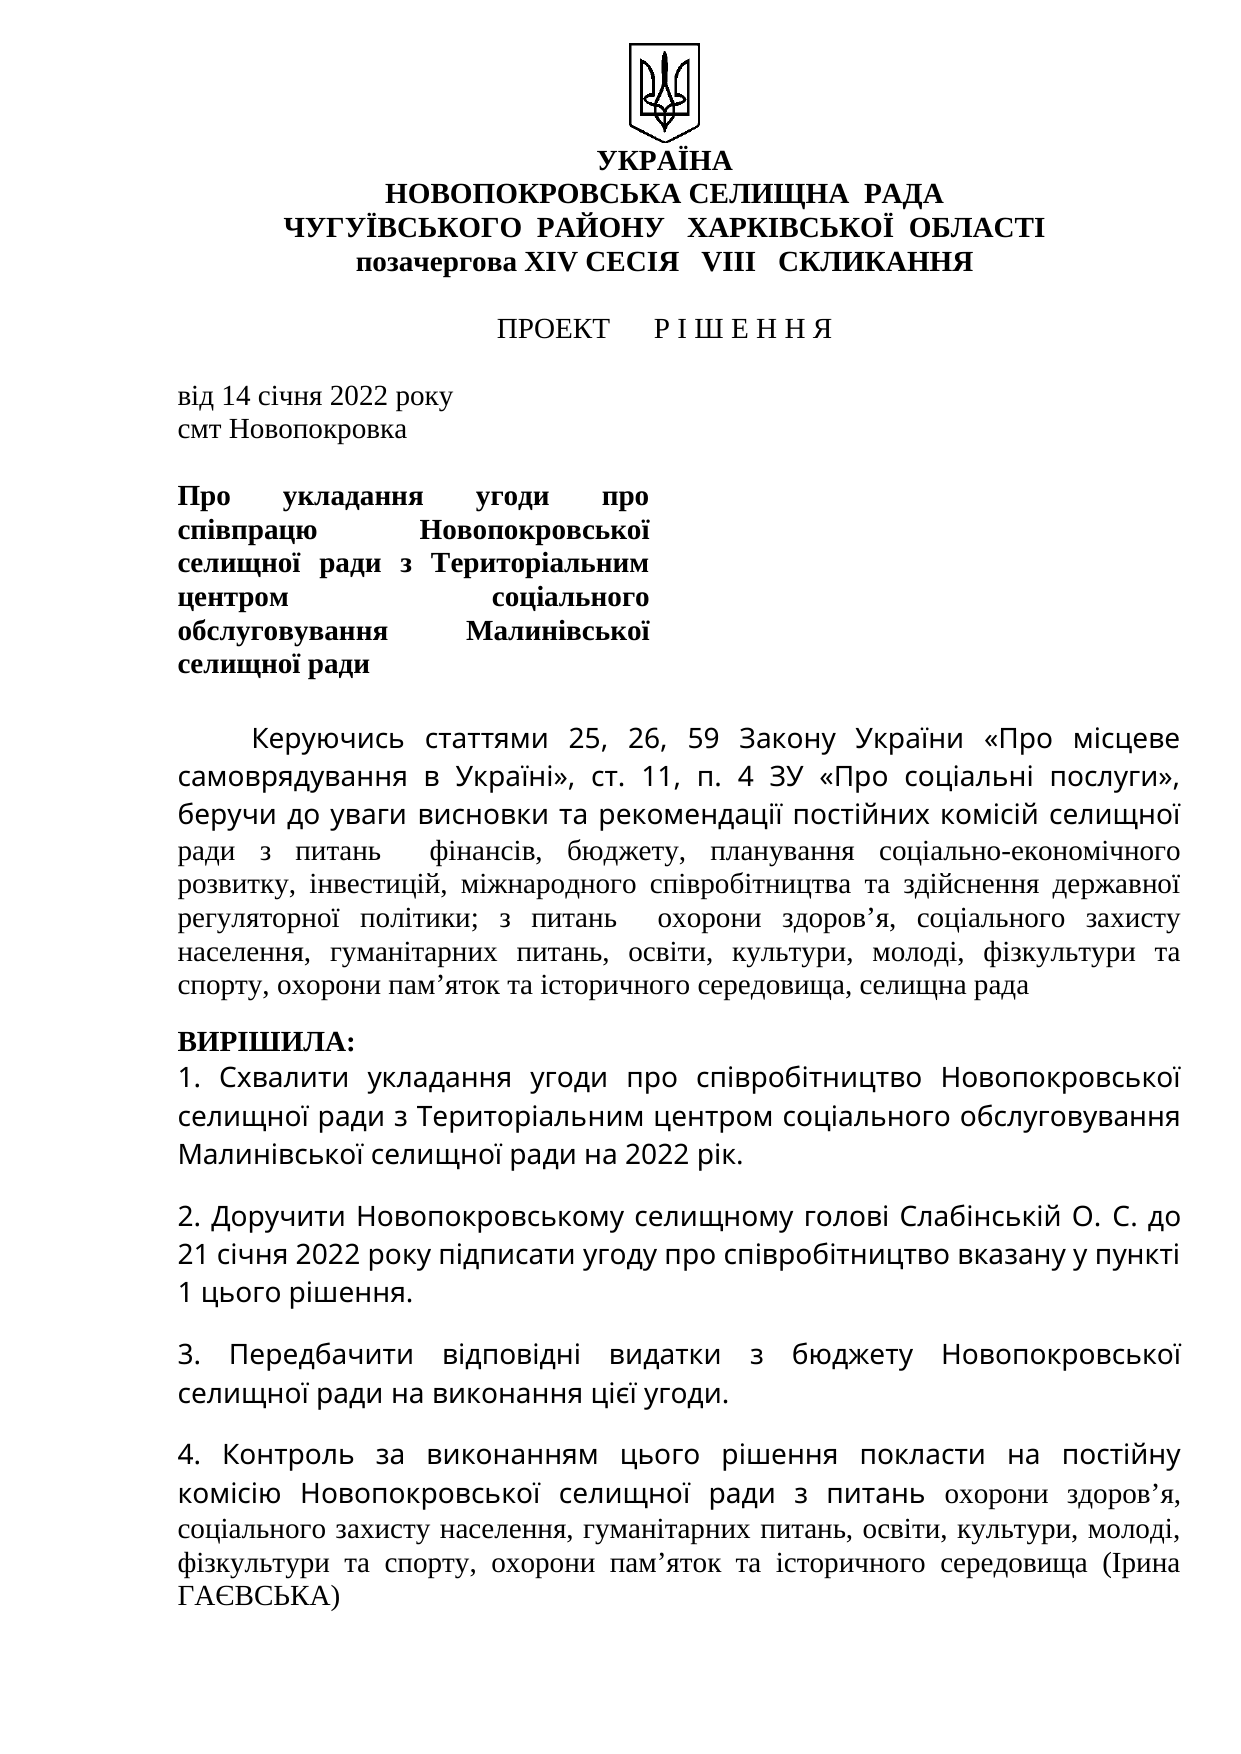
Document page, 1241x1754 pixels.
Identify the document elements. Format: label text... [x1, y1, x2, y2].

picture [629, 43, 700, 143]
text 2. Доручити Новопокровському селищному голові Слабінській О. С. до 21 січня 2022 року підписати угоду про співробітництво вказану у пункті 1 цього рішення. [177, 1196, 1181, 1311]
text позачергова ХІV СЕСІЯ VІІІ СКЛИКАННЯ [177, 244, 1152, 277]
text Керуючись статтями 25, 26, 59 Закону України «Про місцеве самоврядування в Україні», ст. 11, п. 4 ЗУ «Про соціальні послуги», беручи до уваги висновки та рекомендації постійних комісій селищної ради з питань фінансів, бюджету, планування соціально-економічного розвитку, інвестицій, міжнародного співробітництва та здійснення державної регуляторної політики; з питань охорони здоров’я, соціального захисту населення, гуманітарних питань, освіти, культури, молоді, фізкультури та спорту, охорони пам’яток та історичного середовища, селищна рада [177, 718, 1181, 1001]
text 4. Контроль за виконанням цього рішення покласти на постійну комісію Новопокровської селищної ради з питань охорони здоров’я, соціального захисту населення, гуманітарних питань, освіти, культури, молоді, фізкультури та спорту, охорони пам’яток та історичного середовища (Ірина ГАЄВСЬКА) [177, 1435, 1181, 1612]
text смт Новопокровка [177, 411, 1152, 445]
text ВИРІШИЛА: [177, 1024, 1181, 1058]
text ЧУГУЇВСЬКОГО РАЙОНУ ХАРКІВСЬКОЇ ОБЛАСТІ [177, 210, 1152, 244]
text УКРАЇНА [177, 143, 1152, 177]
text 3. Передбачити відповідні видатки з бюджету Новопокровської селищної ради на виконання цієї угоди. [177, 1334, 1181, 1411]
text Про укладання угоди про співпрацю Новопокровської селищної ради з Територіальним центром соціального обслуговування Малинівської селищної ради [177, 478, 650, 680]
text ПРОЕКТ Р І Ш Е Н Н Я [177, 311, 1152, 344]
subtitle НОВОПОКРОВСЬКА СЕЛИЩНА РАДА [177, 177, 1152, 210]
text від 14 січня 2022 року [177, 378, 1152, 411]
text 1. Схвалити укладання угоди про співробітництво Новопокровської селищної ради з Територіальним центром соціального обслуговування Малинівської селищної ради на 2022 рік. [177, 1058, 1181, 1173]
